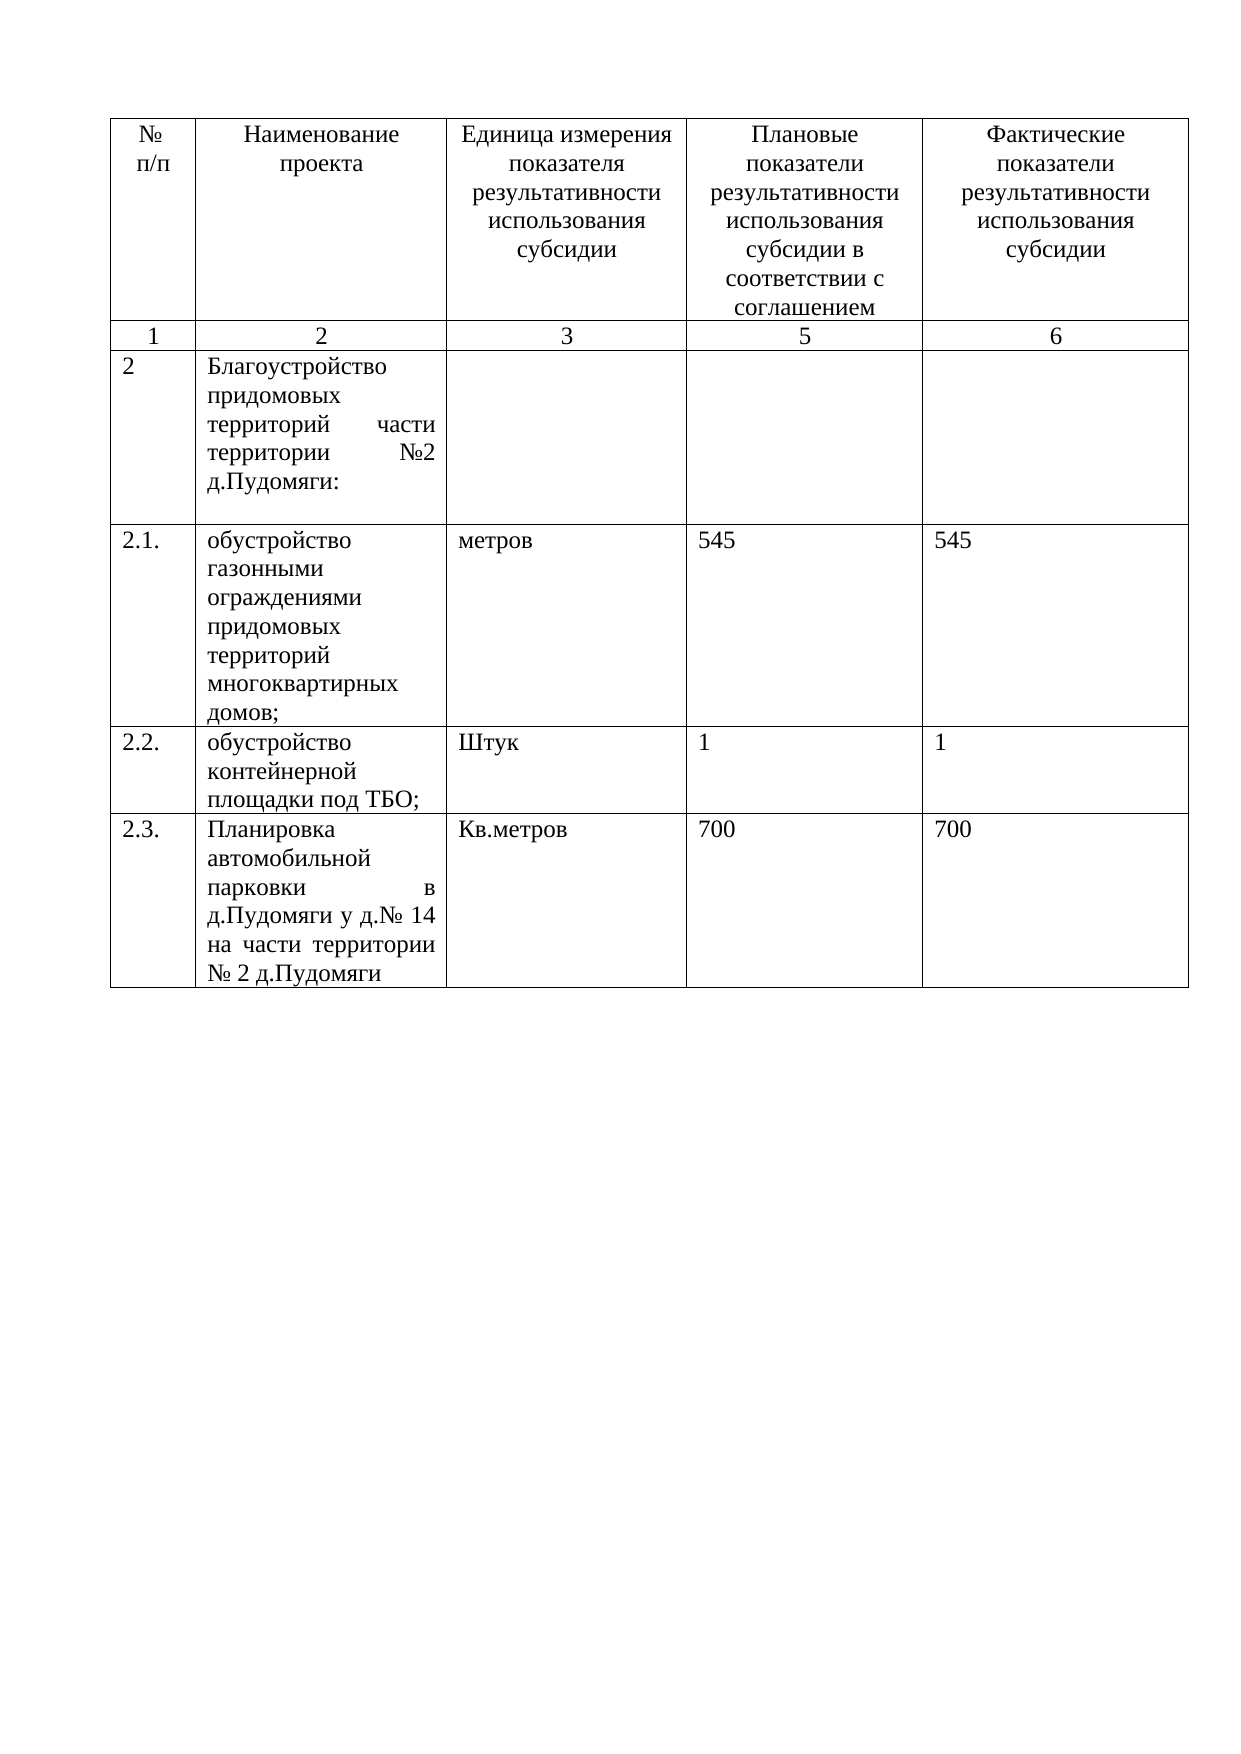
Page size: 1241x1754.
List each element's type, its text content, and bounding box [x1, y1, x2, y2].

table_cell Планировка автомобильной парковки в д.Пудомяги у д.№ 14 на части территории № 2 д.Пудомяги [196, 814, 446, 987]
table_header Единица измерения показателя результативности использования субсидии [447, 119, 686, 320]
table_cell Кв.метров [447, 814, 686, 987]
table_cell Штук [447, 727, 686, 813]
table_cell 2.2. [111, 727, 195, 813]
table_header Фактические показатели результативности использования субсидии [923, 119, 1188, 320]
table_cell 1 [687, 727, 922, 813]
table_header Плановые показатели результативности использования субсидии в соответствии с соглашением [687, 119, 922, 320]
table_cell 700 [687, 814, 922, 987]
table_cell 5 [687, 321, 922, 350]
table_cell 2 [196, 321, 446, 350]
table_cell обустройство газонными ограждениями придомовых территорий многоквартирных домов; [196, 525, 446, 726]
table_cell [923, 351, 1188, 524]
table_cell метров [447, 525, 686, 726]
table_header Наименование проекта [196, 119, 446, 320]
table_cell 2 [111, 351, 195, 524]
table_cell 1 [923, 727, 1188, 813]
table_cell 3 [447, 321, 686, 350]
table_cell 545 [923, 525, 1188, 726]
table_cell 700 [923, 814, 1188, 987]
table_header № п/п [111, 119, 195, 320]
table_cell 2.1. [111, 525, 195, 726]
table_cell 6 [923, 321, 1188, 350]
table_cell 545 [687, 525, 922, 726]
table_cell Благоустройство придомовых территорий части территории №2 д.Пудомяги: [196, 351, 446, 524]
table_cell обустройство контейнерной площадки под ТБО; [196, 727, 446, 813]
table_cell 1 [111, 321, 195, 350]
table_cell [447, 351, 686, 524]
table_cell 2.3. [111, 814, 195, 987]
table_cell [687, 351, 922, 524]
